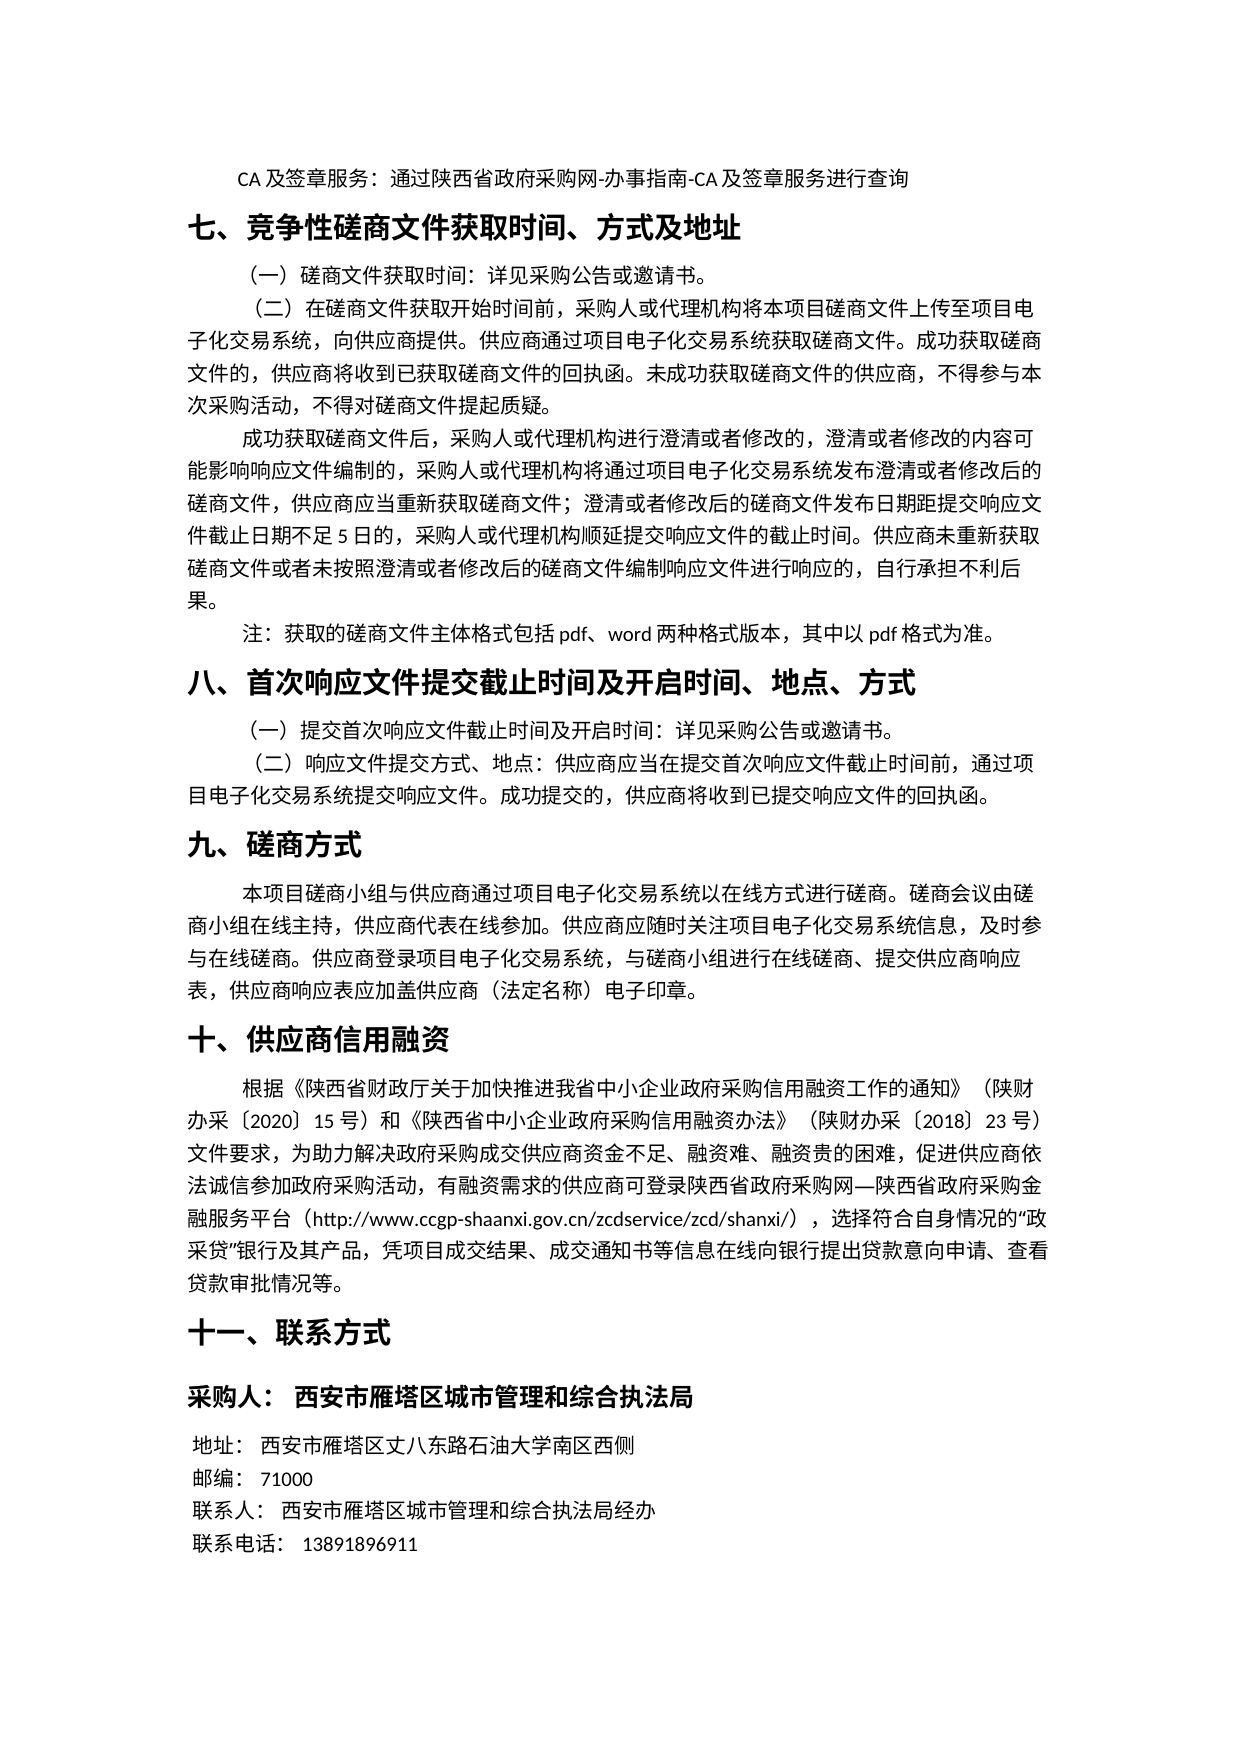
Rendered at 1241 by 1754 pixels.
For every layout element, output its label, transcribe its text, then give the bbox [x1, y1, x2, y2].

text （二）在磋商文件获取开始时间前，采购人或代理机构将本项目磋商文件上传至项目电子化交易系统，向供应商提供。供应商通过项目电子化交易系统获取磋商文件。成功获取磋商文件的，供应商将收到已获取磋商文件的回执函。未成功获取磋商文件的供应商，不得参与本次采购活动，不得对磋商文件提起质疑。 [187, 292, 1053, 422]
text （二）响应文件提交方式、地点：供应商应当在提交首次响应文件截止时间前，通过项目电子化交易系统提交响应文件。成功提交的，供应商将收到已提交响应文件的回执函。 [187, 747, 1053, 812]
text 九、磋商方式 [187, 812, 1053, 877]
text 十一、联系方式 [187, 1299, 1053, 1364]
text 联系人： 西安市雁塔区城市管理和综合执法局经办 [187, 1494, 1053, 1527]
text 七、竞争性磋商文件获取时间、方式及地址 [187, 194, 1053, 259]
text （一）提交首次响应文件截止时间及开启时间：详见采购公告或邀请书。 [187, 714, 1053, 747]
text 联系电话： 13891896911 [187, 1527, 1053, 1559]
text 十、供应商信用融资 [187, 1007, 1053, 1072]
text （一）磋商文件获取时间：详见采购公告或邀请书。 [187, 259, 1053, 292]
text 地址： 西安市雁塔区丈八东路石油大学南区西侧 [187, 1429, 1053, 1462]
text 八、首次响应文件提交截止时间及开启时间、地点、方式 [187, 649, 1053, 714]
text 邮编： 71000 [187, 1462, 1053, 1494]
text 采购人： 西安市雁塔区城市管理和综合执法局 [187, 1364, 1053, 1429]
text CA及签章服务：通过陕西省政府采购网-办事指南-CA及签章服务进行查询 [187, 162, 1053, 194]
text 成功获取磋商文件后，采购人或代理机构进行澄清或者修改的，澄清或者修改的内容可能影响响应文件编制的，采购人或代理机构将通过项目电子化交易系统发布澄清或者修改后的磋商文件，供应商应当重新获取磋商文件；澄清或者修改后的磋商文件发布日期距提交响应文件截止日期不足5日的，采购人或代理机构顺延提交响应文件的截止时间。供应商未重新获取磋商文件或者未按照澄清或者修改后的磋商文件编制响应文件进行响应的，自行承担不利后果。 [187, 422, 1053, 617]
text 根据《陕西省财政厅关于加快推进我省中小企业政府采购信用融资工作的通知》（陕财办采〔2020〕15 号）和《陕西省中小企业政府采购信用融资办法》（陕财办采〔2018〕23 号）文件要求，为助力解决政府采购成交供应商资金不足、融资难、融资贵的困难，促进供应商依法诚信参加政府采购活动，有融资需求的供应商可登录陕西省政府釆购网—陕西省政府采购金融服务平台（http://www.ccgp-shaanxi.gov.cn/zcdservice/zcd/shanxi/），选择符合自身情况的“政采贷”银行及其产品，凭项目成交结果、成交通知书等信息在线向银行提出贷款意向申请、查看贷款审批情况等。 [187, 1072, 1053, 1299]
text 注：获取的磋商文件主体格式包括pdf、word两种格式版本，其中以pdf格式为准。 [187, 617, 1053, 649]
text 本项目磋商小组与供应商通过项目电子化交易系统以在线方式进行磋商。磋商会议由磋商小组在线主持，供应商代表在线参加。供应商应随时关注项目电子化交易系统信息，及时参与在线磋商。供应商登录项目电子化交易系统，与磋商小组进行在线磋商、提交供应商响应表，供应商响应表应加盖供应商（法定名称）电子印章。 [187, 877, 1053, 1007]
